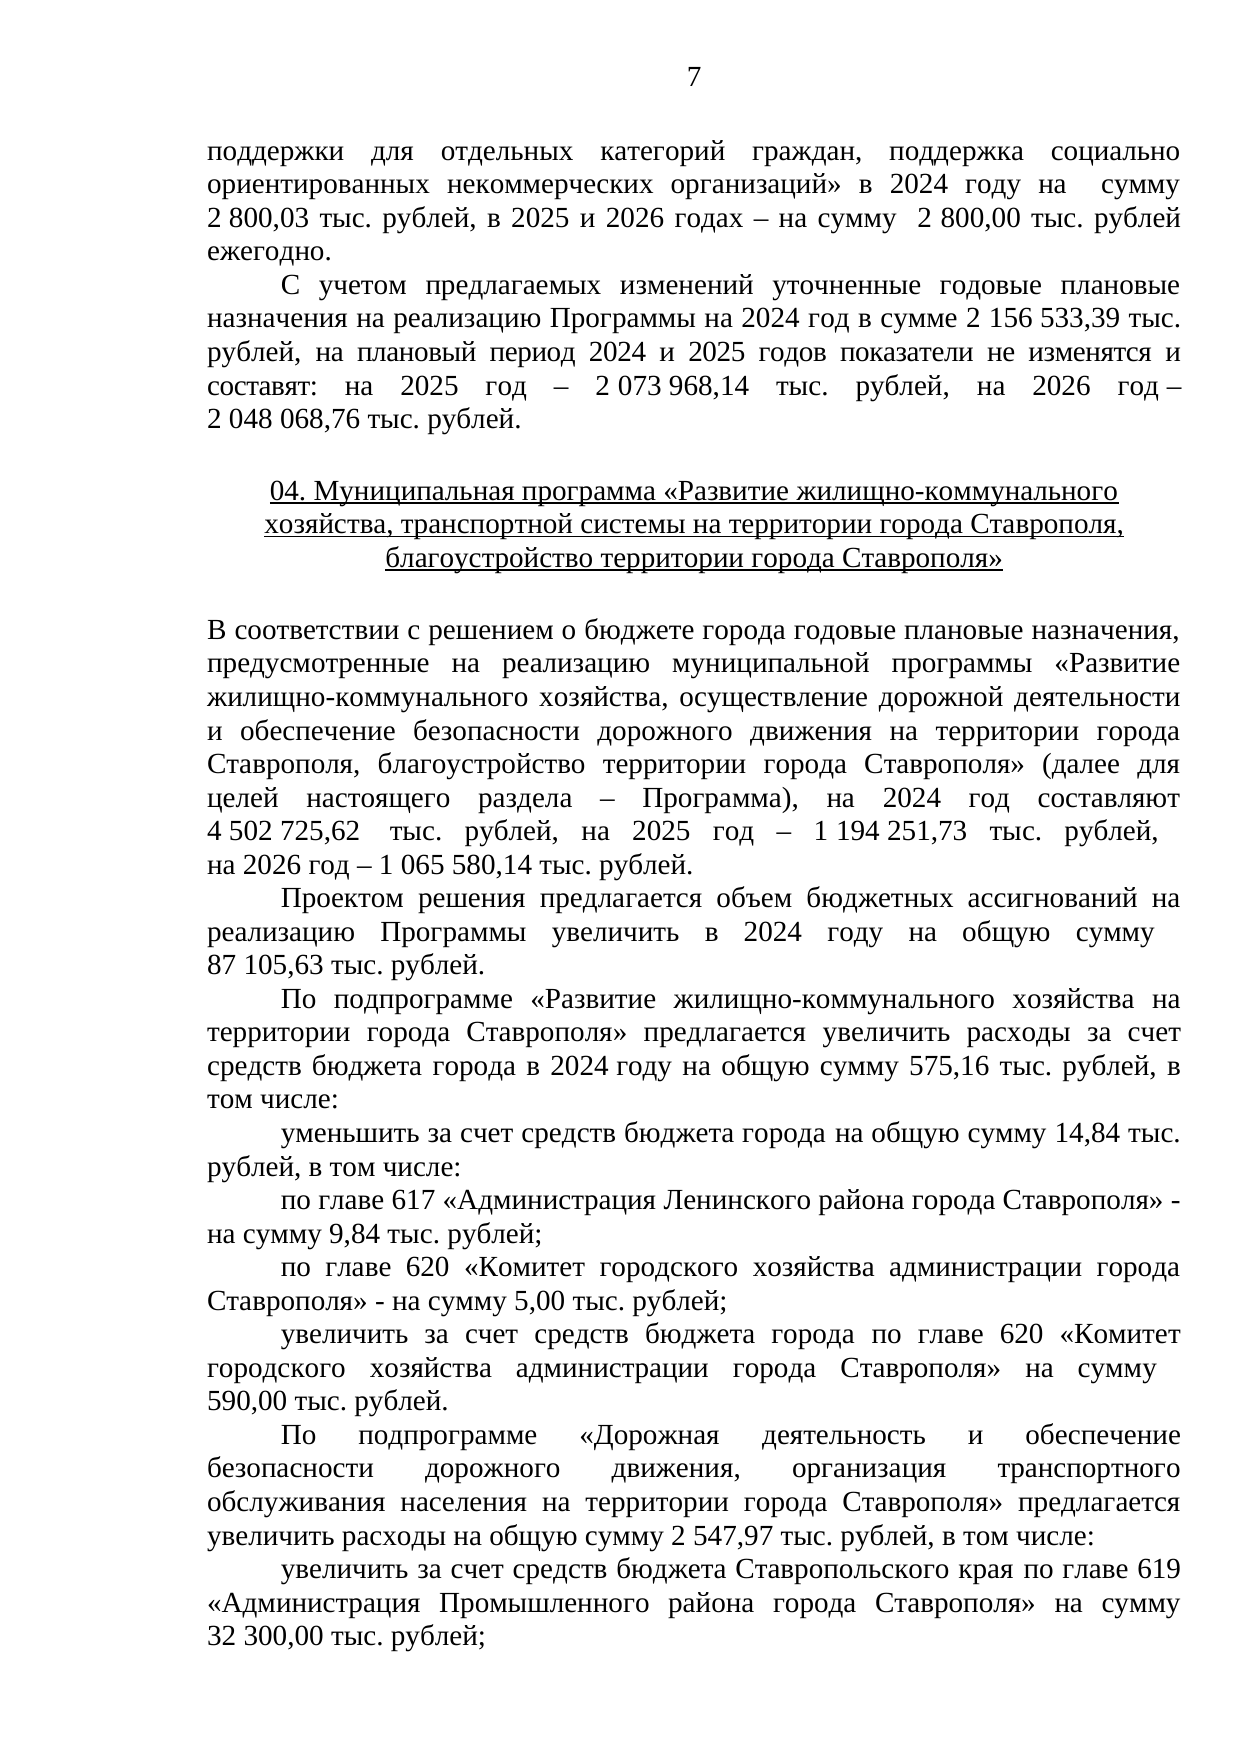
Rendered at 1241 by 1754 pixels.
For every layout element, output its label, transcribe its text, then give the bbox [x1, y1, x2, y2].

text По подпрограмме «Развитие жилищно-коммунального хозяйства на территории города Ставрополя» предлагается увеличить расходы за счет средств бюджета города в 2024 году на общую сумму 575,16 тыс. рублей, в том числе: [207, 981, 1181, 1115]
text В соответствии с решением о бюджете города годовые плановые назначения, предусмотренные на реализацию муниципальной программы «Развитие жилищно-коммунального хозяйства, осуществление дорожной деятельности и обеспечение безопасности дорожного движения на территории города Ставрополя, благоустройство территории города Ставрополя» (далее для целей настоящего раздела – Программа), на 2024 год составляют 4 502 725,62 тыс. рублей, на 2025 год – 1 194 251,73 тыс. рублей, на 2026 год – 1 065 580,14 тыс. рублей. [207, 612, 1181, 880]
text увеличить за счет средств бюджета Ставропольского края по главе 619 «Администрация Промышленного района города Ставрополя» на сумму 32 300,00 тыс. рублей; [207, 1551, 1181, 1652]
text 04. Муниципальная программа «Развитие жилищно-коммунального хозяйства, транспортной системы на территории города Ставрополя, благоустройство территории города Ставрополя» [207, 473, 1181, 574]
text уменьшить за счет средств бюджета города на общую сумму 14,84 тыс. рублей, в том числе: [207, 1115, 1181, 1182]
text по главе 617 «Администрация Ленинского района города Ставрополя» - на сумму 9,84 тыс. рублей; [207, 1182, 1181, 1249]
text По подпрограмме «Дорожная деятельность и обеспечение безопасности дорожного движения, организация транспортного обслуживания населения на территории города Ставрополя» предлагается увеличить расходы на общую сумму 2 547,97 тыс. рублей, в том числе: [207, 1417, 1181, 1551]
text увеличить за счет средств бюджета города по главе 620 «Комитет городского хозяйства администрации города Ставрополя» на сумму 590,00 тыс. рублей. [207, 1316, 1181, 1417]
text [207, 133, 1181, 267]
text Проектом решения предлагается объем бюджетных ассигнований на реализацию Программы увеличить в 2024 году на общую сумму 87 105,63 тыс. рублей. [207, 880, 1181, 981]
text по главе 620 «Комитет городского хозяйства администрации города Ставрополя» - на сумму 5,00 тыс. рублей; [207, 1249, 1181, 1316]
text С учетом предлагаемых изменений уточненные годовые плановые назначения на реализацию Программы на 2024 год в сумме 2 156 533,39 тыс. рублей, на плановый период 2024 и 2025 годов показатели не изменятся и составят: на 2025 год – 2 073 968,14 тыс. рублей, на 2026 год – 2 048 068,76 тыс. рублей. [207, 267, 1181, 435]
